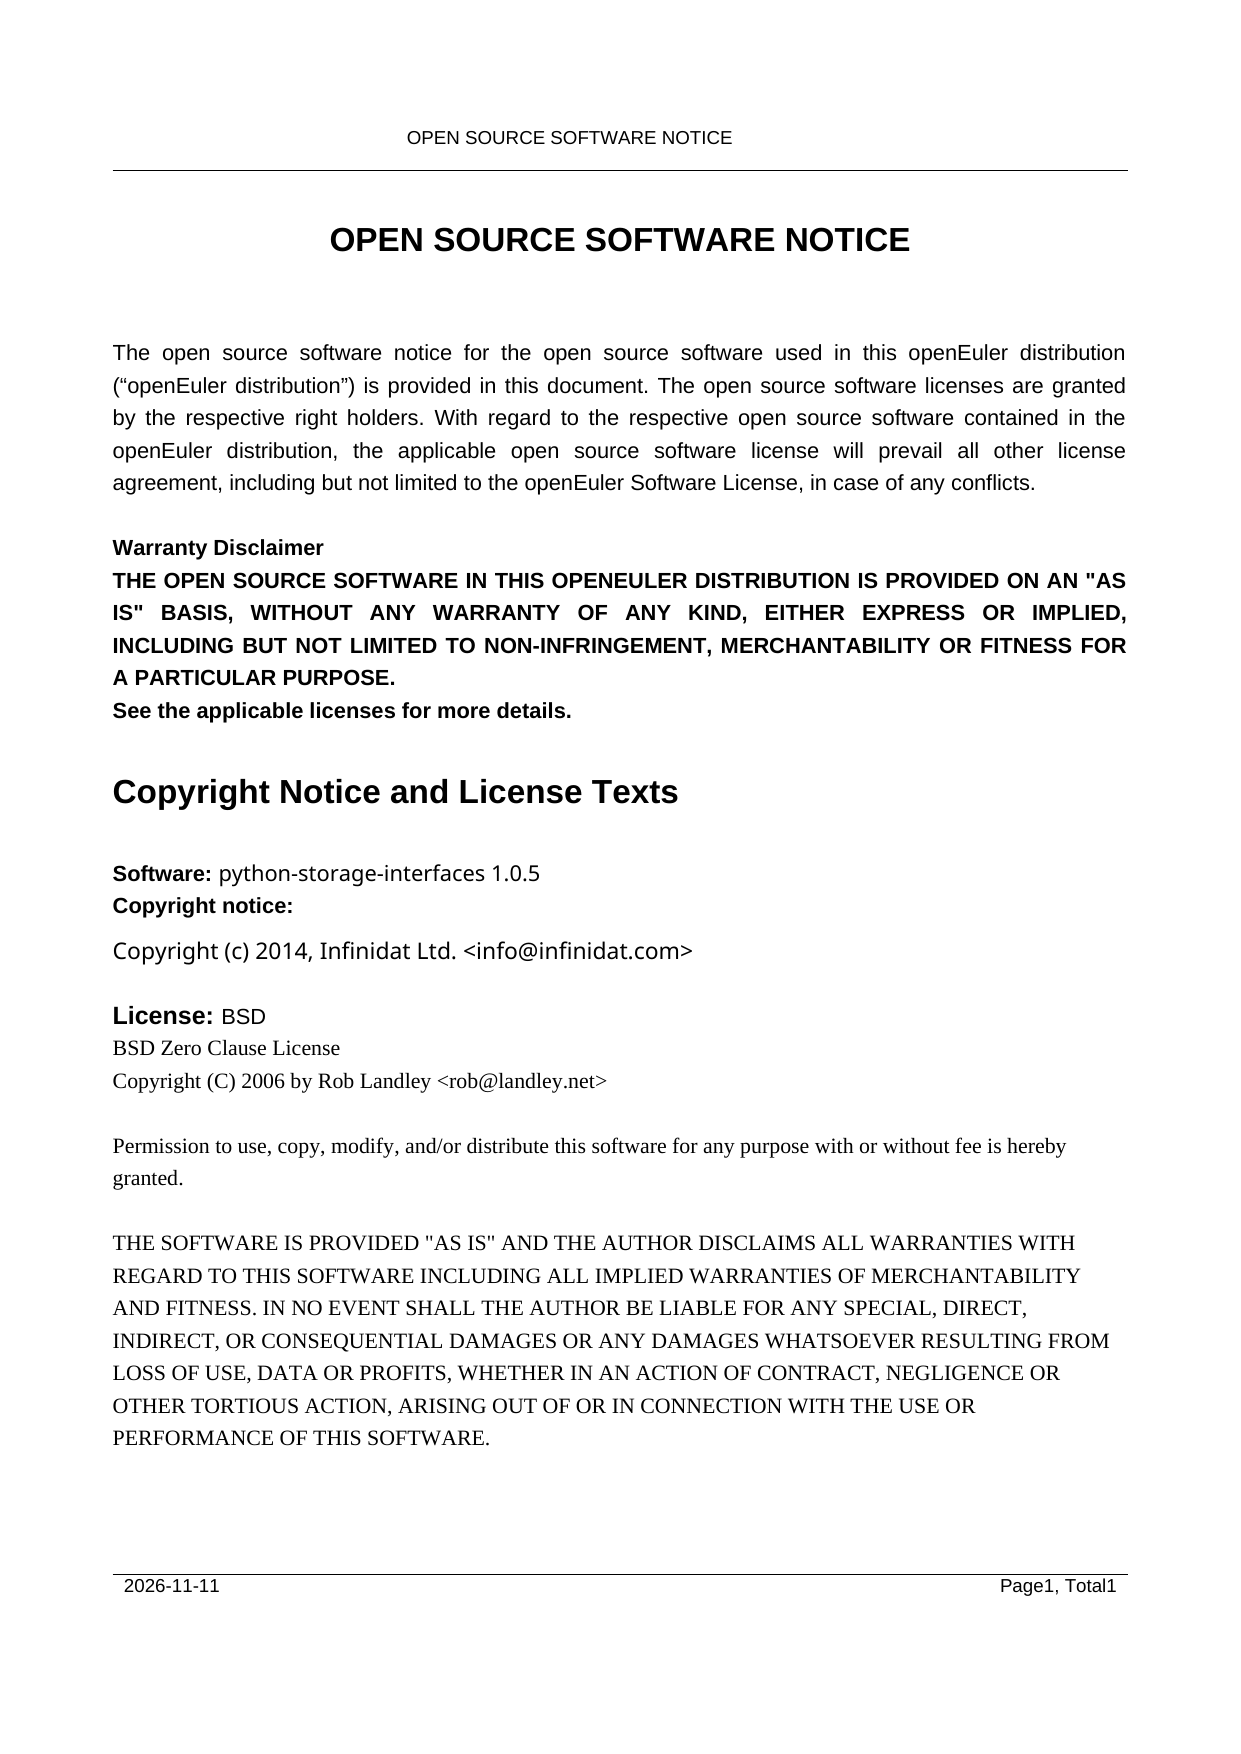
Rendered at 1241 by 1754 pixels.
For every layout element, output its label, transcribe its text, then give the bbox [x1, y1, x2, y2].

text THE OPEN SOURCE SOFTWARE IN THIS OPENEULER DISTRIBUTION IS PROVIDED ON AN "AS IS" BASIS, WITHOUT ANY WARRANTY OF ANY KIND, EITHER EXPRESS OR IMPLIED, INCLUDING BUT NOT LIMITED TO NON-INFRINGEMENT, MERCHANTABILITY OR FITNESS FOR A PARTICULAR PURPOSE. See the applicable licenses for more details. [112, 564, 1128, 726]
text Copyright (c) 2014, Infinidat Ltd. <info@infinidat.com> [112, 934, 1128, 999]
text BSD Zero Clause License Copyright (C) 2006 by Rob Landley <rob@landley.net> Permission to use, copy, modify, and/or distribute this software for any purpose with or without fee is hereby granted. THE SOFTWARE IS PROVIDED "AS IS" AND THE AUTHOR DISCLAIMS ALL WARRANTIES WITH REGARD TO THIS SOFTWARE INCLUDING ALL IMPLIED WARRANTIES OF MERCHANTABILITY AND FITNESS. IN NO EVENT SHALL THE AUTHOR BE LIABLE FOR ANY SPECIAL, DIRECT, INDIRECT, OR CONSEQUENTIAL DAMAGES OR ANY DAMAGES WHATSOEVER RESULTING FROM LOSS OF USE, DATA OR PROFITS, WHETHER IN AN ACTION OF CONTRACT, NEGLIGENCE OR OTHER TORTIOUS ACTION, ARISING OUT OF OR IN CONNECTION WITH THE USE OR PERFORMANCE OF THIS SOFTWARE. [112, 1031, 1128, 1486]
text Copyright Notice and License Texts [112, 759, 1128, 824]
text Warranty Disclaimer [112, 531, 1128, 564]
text The open source software notice for the open source software used in this openEuler distribution (“openEuler distribution”) is provided in this document. The open source software licenses are granted by the respective right holders. With regard to the respective open source software contained in the openEuler distribution, the applicable open source software license will prevail all other license agreement, including but not limited to the openEuler Software License, in case of any conflicts. [112, 336, 1128, 499]
text OPEN SOURCE SOFTWARE NOTICE [112, 206, 1128, 271]
text License: BSD [112, 999, 1128, 1031]
title Software: python-storage-interfaces 1.0.5 [112, 856, 1128, 889]
text Copyright notice: [112, 889, 1128, 921]
